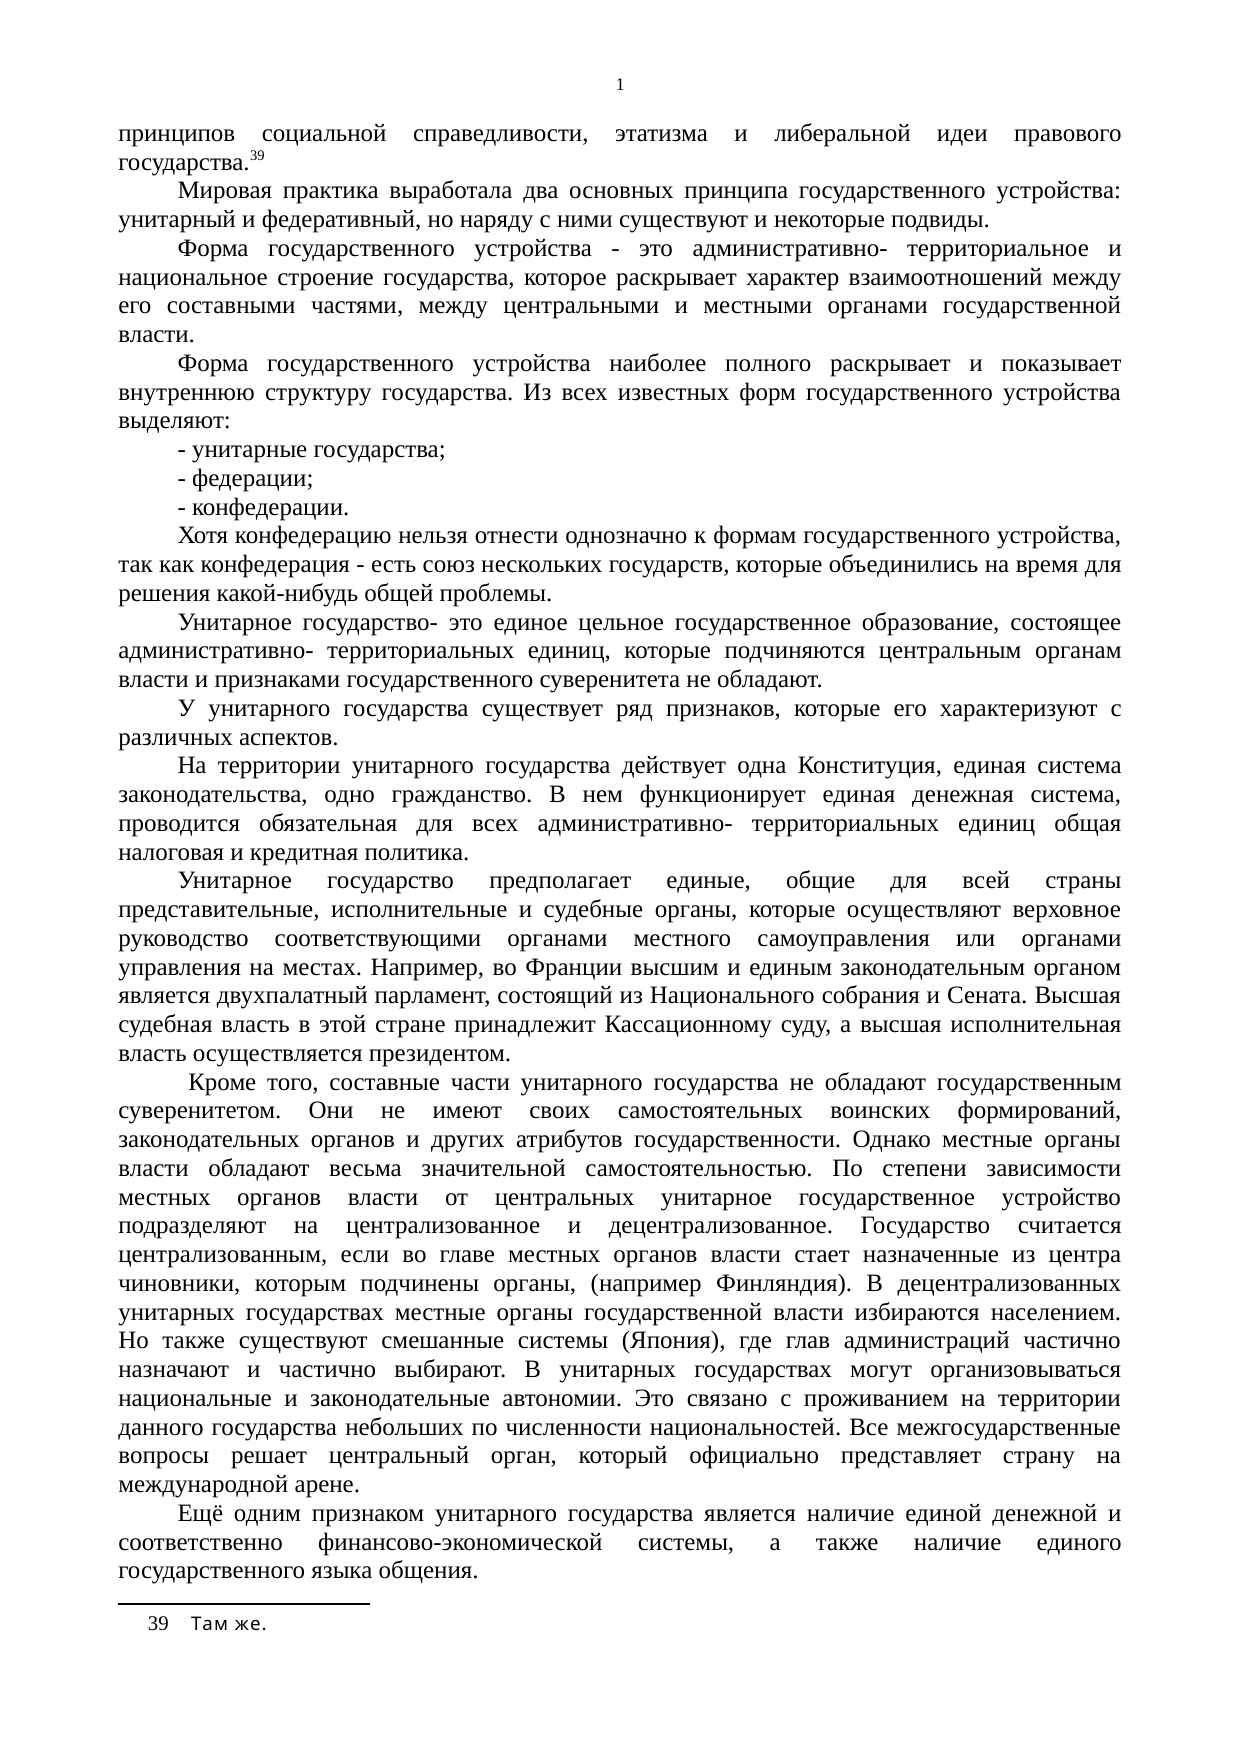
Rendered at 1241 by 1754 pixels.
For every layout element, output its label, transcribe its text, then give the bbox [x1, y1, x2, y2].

text - унитарные государства; [118, 434, 1122, 463]
text Форма государственного устройства - это административно- территориальное и национальное строение государства, которое раскрывает характер взаимоотношений между его составными частями, между центральными и местными органами государственной власти. [118, 233, 1122, 348]
text Хотя конфедерацию нельзя отнести однозначно к формам государственного устройства, так как конфедерация - есть союз нескольких государств, которые объединились на время для решения какой-нибудь общей проблемы. [118, 521, 1122, 607]
text - федерации; [118, 463, 1122, 492]
text Унитарное государство- это единое цельное государственное образование, состоящее административно- территориальных единиц, которые подчиняются центральным органам власти и признаками государственного суверенитета не обладают. [118, 607, 1122, 693]
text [118, 118, 1122, 176]
text У унитарного государства существует ряд признаков, которые его характеризуют с различных аспектов. [118, 693, 1122, 751]
text На территории унитарного государства действует одна Конституция, единая система законодательства, одно гражданство. В нем функционирует единая денежная система, проводится обязательная для всех административно- территориальных единиц общая налоговая и кредитная политика. [118, 751, 1122, 866]
text Форма государственного устройства наиболее полного раскрывает и показывает внутреннюю структуру государства. Из всех известных форм государственного устройства выделяют: [118, 348, 1122, 434]
text Ещё одним признаком унитарного государства является наличие единой денежной и соответственно финансово-экономической системы, а также наличие единого государственного языка общения. [118, 1498, 1122, 1584]
text Кроме того, составные части унитарного государства не обладают государственным суверенитетом. Они не имеют своих самостоятельных воинских формирований, законодательных органов и других атрибутов государственности. Однако местные органы власти обладают весьма значительной самостоятельностью. По степени зависимости местных органов власти от центральных унитарное государственное устройство подразделяют на централизованное и децентрализованное. Государство считается централизованным, если во главе местных органов власти стает назначенные из центра чиновники, которым подчинены органы, (например Финляндия). В децентрализованных унитарных государствах местные органы государственной власти избираются населением. Но также существуют смешанные системы (Япония), где глав администраций частично назначают и частично выбирают. В унитарных государствах могут организовываться национальные и законодательные автономии. Это связано с проживанием на территории данного государства небольших по численности национальностей. Все межгосударственные вопросы решает центральный орган, который официально представляет страну на международной арене. [118, 1067, 1122, 1498]
text - конфедерации. [118, 492, 1122, 521]
text Унитарное государство предполагает единые, общие для всей страны представительные, исполнительные и судебные органы, которые осуществляют верховное руководство соответствующими органами местного самоуправления или органами управления на местах. Например, во Франции высшим и единым законодательным органом является двухпалатный парламент, состоящий из Национального собрания и Сената. Высшая судебная власть в этой стране принадлежит Кассационному суду, а высшая исполнительная власть осуществляется президентом. [118, 866, 1122, 1067]
text Мировая практика выработала два основных принципа государственного устройства: унитарный и федеративный, но наряду с ними существуют и некоторые подвиды. [118, 176, 1122, 233]
